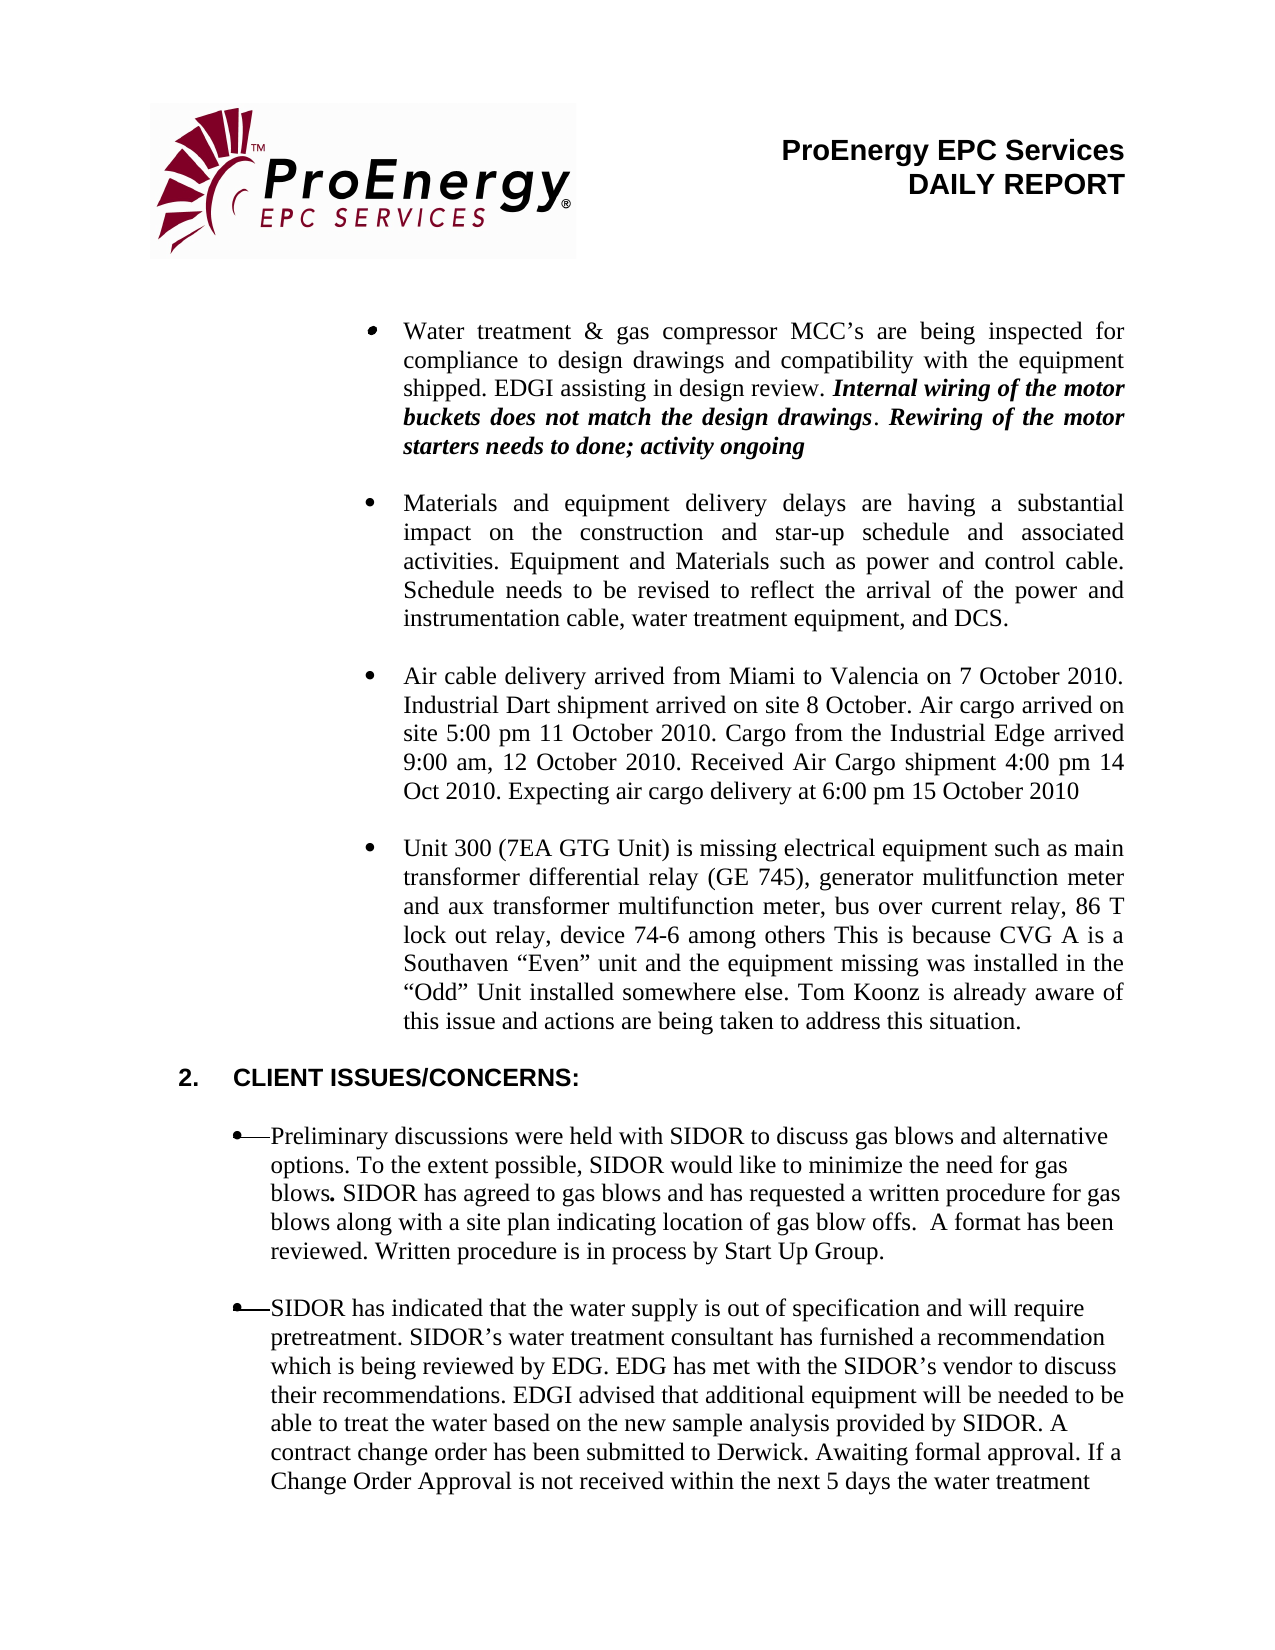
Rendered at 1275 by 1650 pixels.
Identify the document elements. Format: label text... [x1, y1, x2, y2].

list Water treatment & gas compressor MCC’s are being inspected for compliance to design drawings and compatibility with the equipment shipped. EDGI assisting in design review. Internal wiring of the motor buckets does not match the design drawings. Rewiring of the motor starters needs to done; activity ongoing [366, 316, 1125, 460]
picture [150, 103, 577, 259]
list Materials and equipment delivery delays are having a substantial impact on the construction and star-up schedule and associated activities. Equipment and Materials such as power and control cable. Schedule needs to be revised to reflect the arrival of the power and instrumentation cable, water treatment equipment, and DCS. [366, 488, 1125, 632]
list CLIENT ISSUES/CONCERNS: [178, 1063, 1125, 1092]
list Preliminary discussions were held with SIDOR to discuss gas blows and alternative options. To the extent possible, SIDOR would like to minimize the need for gas blows. SIDOR has agreed to gas blows and has requested a written procedure for gas blows along with a site plan indicating location of gas blow offs. A format has been reviewed. Written procedure is in process by Start Up Group. [233, 1121, 1125, 1265]
list Unit 300 (7EA GTG Unit) is missing electrical equipment such as main transformer differential relay (GE 745), generator mulitfunction meter and aux transformer multifunction meter, bus over current relay, 86 T lock out relay, device 74-6 among others This is because CVG A is a Southaven “Even” unit and the equipment missing was installed in the “Odd” Unit installed somewhere else. Tom Koonz is already aware of this issue and actions are being taken to address this situation. [366, 833, 1125, 1035]
list Air cable delivery arrived from Miami to Valencia on 7 October 2010. Industrial Dart shipment arrived on site 8 October. Air cargo arrived on site 5:00 pm 11 October 2010. Cargo from the Industrial Edge arrived 9:00 am, 12 October 2010. Received Air Cargo shipment 4:00 pm 14 Oct 2010. Expecting air cargo delivery at 6:00 pm 15 October 2010 [366, 661, 1125, 805]
